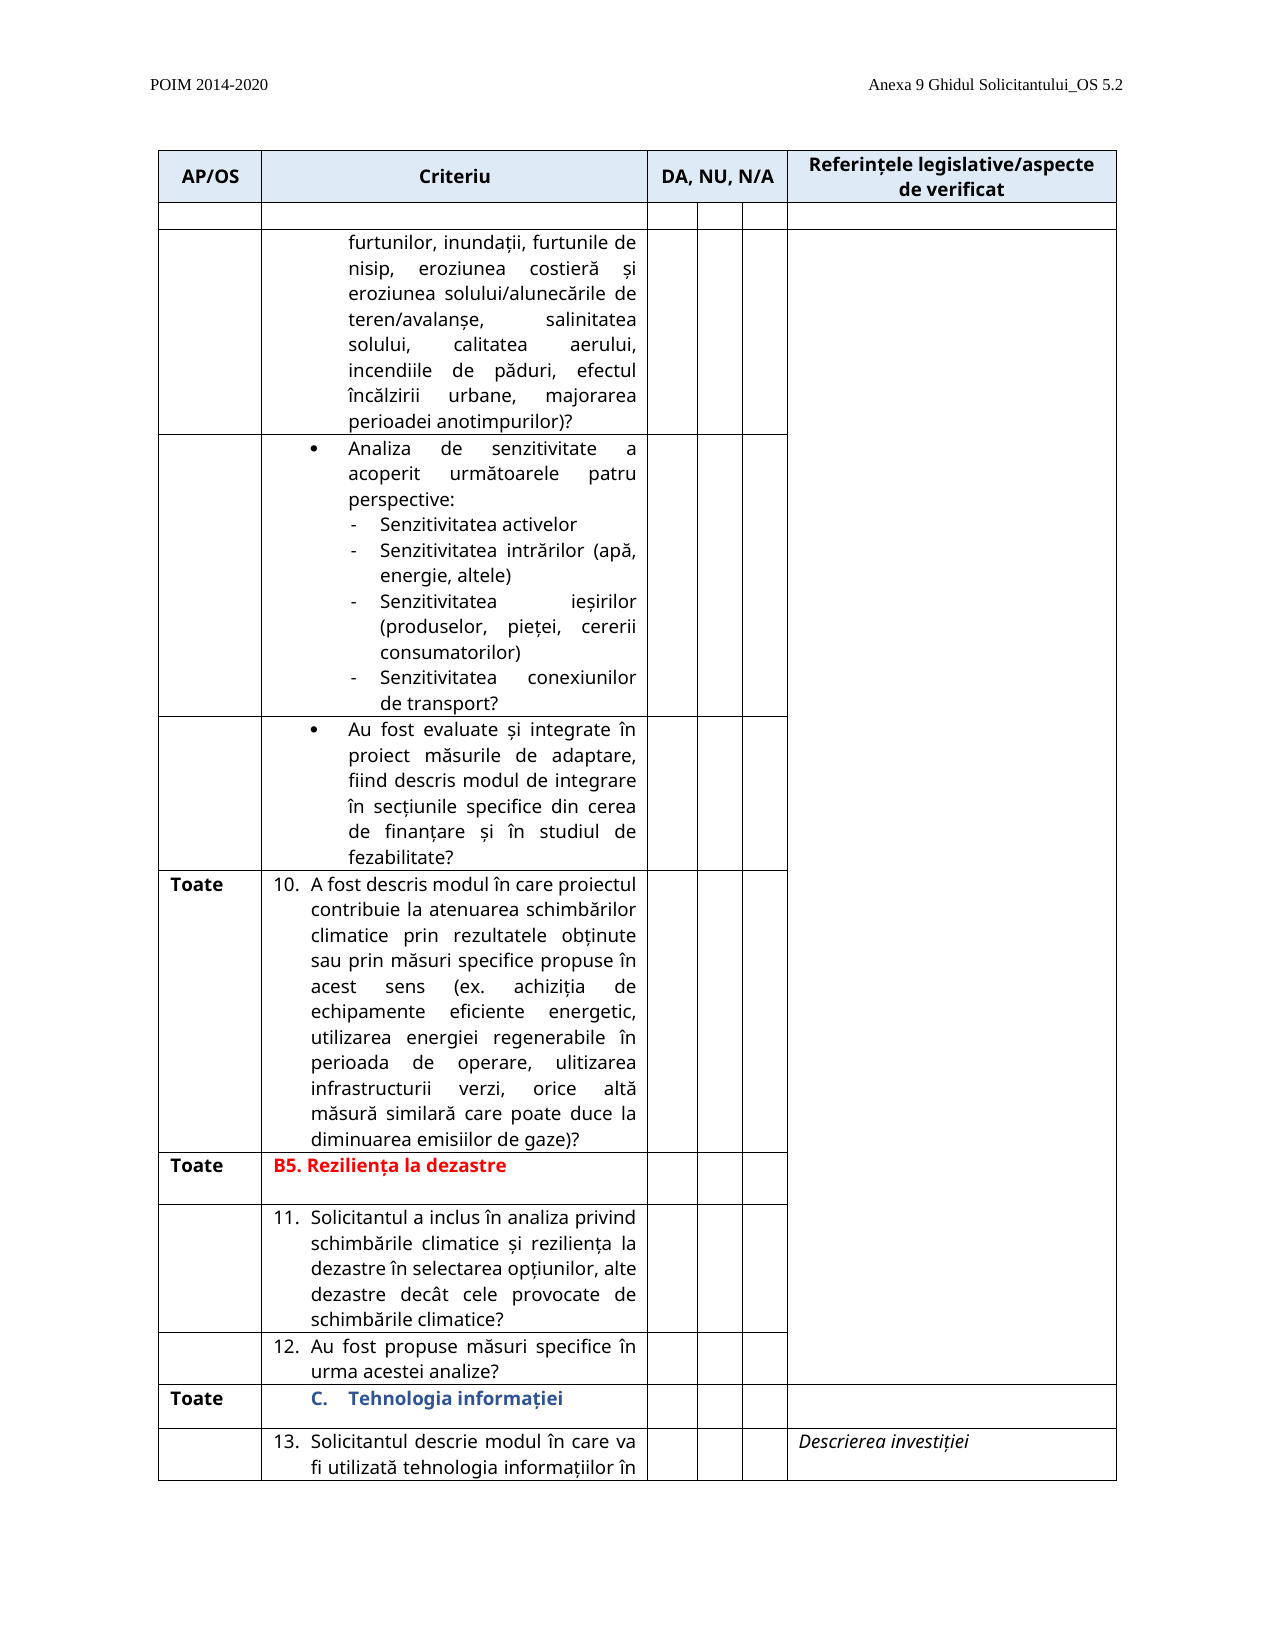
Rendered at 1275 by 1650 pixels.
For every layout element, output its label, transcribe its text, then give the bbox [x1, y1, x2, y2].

table_cell [159, 1333, 261, 1384]
table_cell Toate [159, 1385, 261, 1428]
table_cell [788, 1385, 1116, 1428]
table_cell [262, 1429, 647, 1480]
table_cell [698, 1333, 742, 1384]
table_cell [648, 435, 697, 716]
table_header Criteriu [262, 151, 647, 202]
table_cell [743, 1153, 787, 1204]
table_cell [698, 717, 742, 870]
table_header DA, NU, N/A [648, 151, 787, 202]
table_header AP/OS [159, 151, 261, 202]
table_cell [698, 203, 742, 229]
table_cell [743, 871, 787, 1152]
table_cell [648, 230, 697, 434]
table_cell [159, 717, 261, 870]
table_cell [743, 1385, 787, 1428]
table_cell [648, 1429, 697, 1480]
table_cell [788, 203, 1116, 229]
table_header Referințele legislative/aspecte de verificat [788, 151, 1116, 202]
table_cell [159, 435, 261, 716]
table_cell [648, 871, 697, 1152]
table_cell [743, 203, 787, 229]
table_cell Solicitantul a inclus în analiza privind schimbările climatice și reziliența la dezastre în selectarea opțiunilor, alte dezastre decât cele provocate de schimbările climatice? [262, 1205, 647, 1332]
table_cell [698, 435, 742, 716]
table_cell [698, 871, 742, 1152]
table_cell Toate [159, 1153, 261, 1204]
table_cell [159, 230, 261, 434]
table_cell [743, 717, 787, 870]
table_cell [262, 203, 647, 229]
table_cell [698, 230, 742, 434]
table_cell [648, 717, 697, 870]
table_cell Tehnologia informației [262, 1385, 647, 1428]
table_cell Au fost propuse măsuri specifice în urma acestei analize? [262, 1333, 647, 1384]
table_cell [648, 1333, 697, 1384]
table_cell [159, 203, 261, 229]
table_cell [743, 1205, 787, 1332]
table_cell [698, 1429, 742, 1480]
table_cell B5. Rezilienţa la dezastre [262, 1153, 647, 1204]
table_cell [743, 1429, 787, 1480]
table_cell [648, 1385, 697, 1428]
table_cell [159, 1429, 261, 1480]
table_cell [743, 435, 787, 716]
table_cell [698, 1385, 742, 1428]
table_cell [698, 1153, 742, 1204]
table_cell [648, 1153, 697, 1204]
table_cell Au fost evaluate și integrate în proiect măsurile de adaptare, fiind descris modul de integrare în secțiunile specifice din cerea de finanțare și în studiul de fezabilitate? [262, 717, 647, 870]
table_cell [788, 1429, 1116, 1480]
table_cell Toate [159, 871, 261, 1152]
table_cell [743, 1333, 787, 1384]
table_cell [698, 1205, 742, 1332]
table_cell [743, 230, 787, 434]
table_cell A fost descris modul în care proiectul contribuie la atenuarea schimbărilor climatice prin rezultatele obținute sau prin măsuri specifice propuse în acest sens (ex. achiziția de echipamente eficiente energetic, utilizarea energiei regenerabile în perioada de operare, ulitizarea infrastructurii verzi, orice altă măsură similară care poate duce la diminuarea emisiilor de gaze)? [262, 871, 647, 1152]
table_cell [262, 230, 647, 434]
table_cell [648, 203, 697, 229]
table_cell Analiza de senzitivitate a acoperit următoarele patru perspective: Senzitivitatea activelor Senzitivitatea intrărilor (apă, energie, altele) Senzitivitatea ieșirilor (produselor, pieței, cererii consumatorilor) Senzitivitatea conexiunilor de transport? [262, 435, 647, 716]
table_cell [648, 1205, 697, 1332]
table_cell [159, 1205, 261, 1332]
